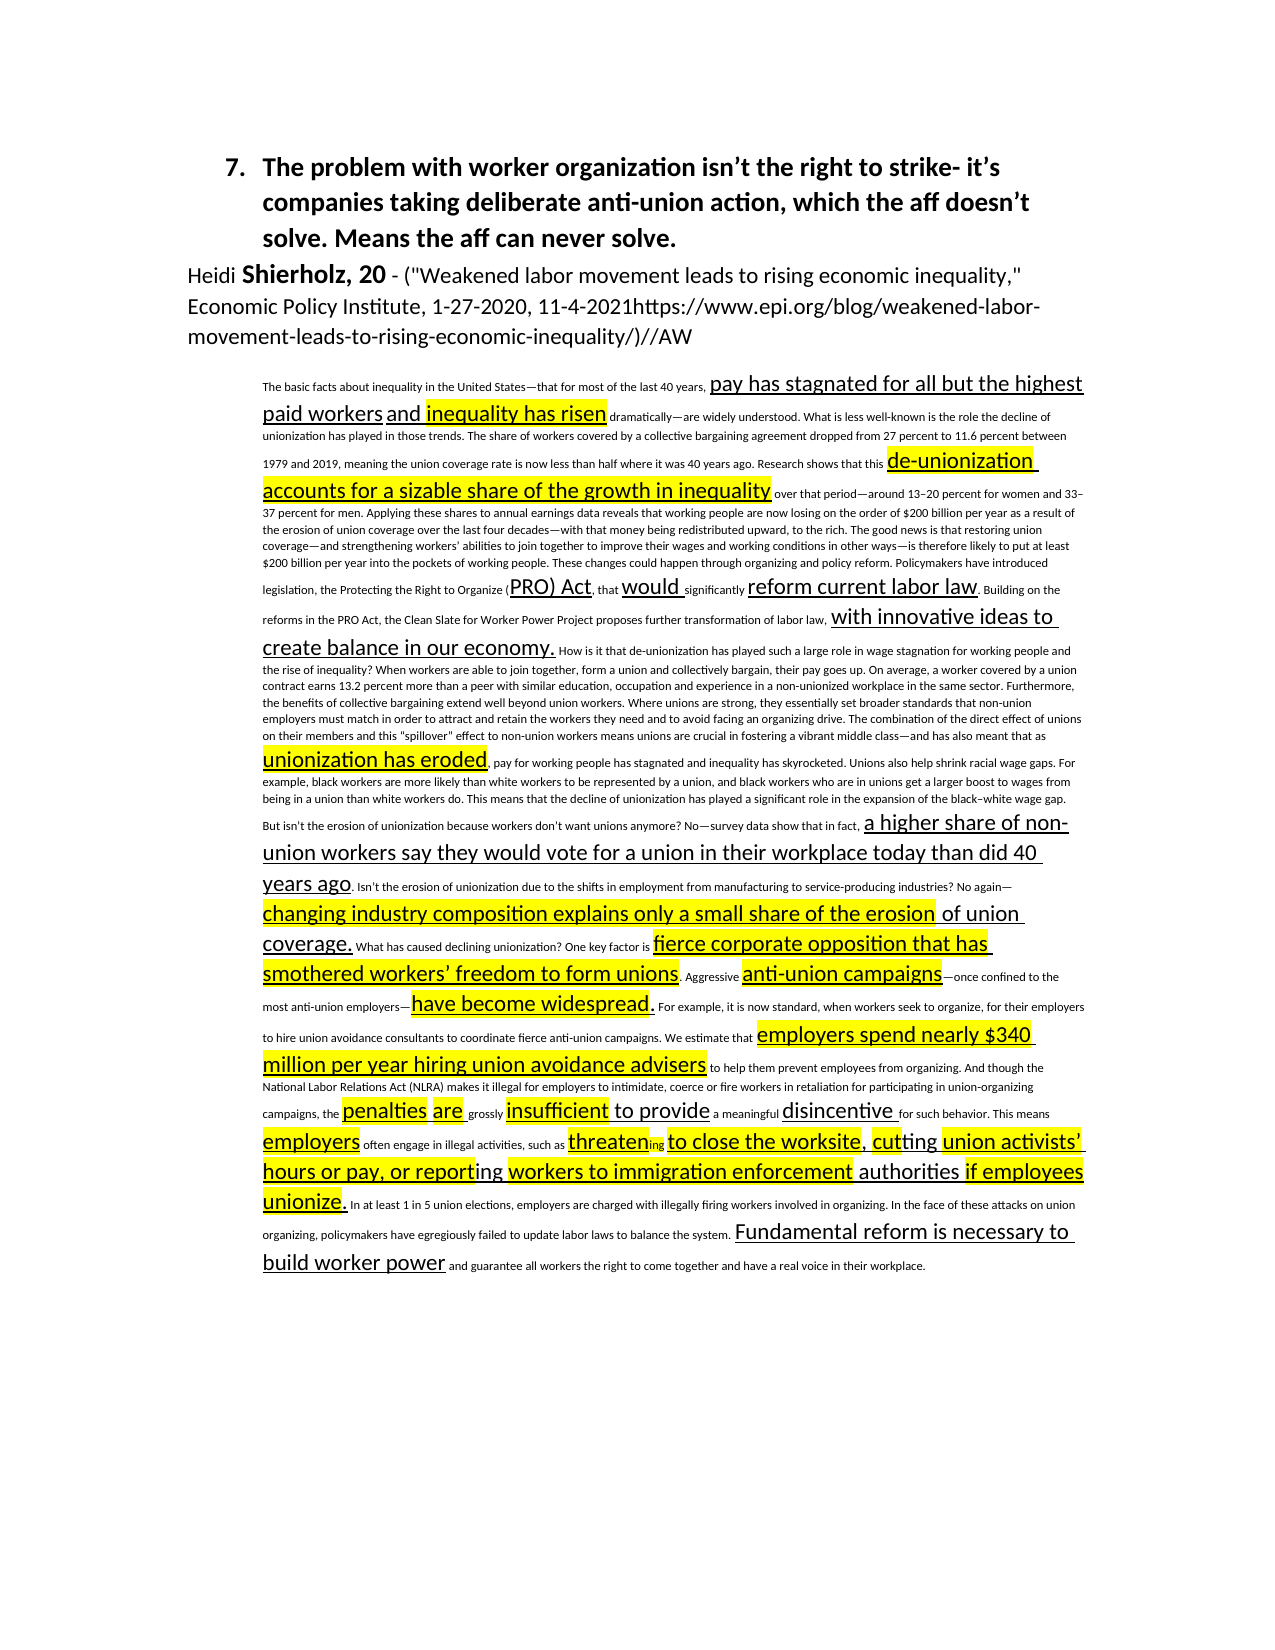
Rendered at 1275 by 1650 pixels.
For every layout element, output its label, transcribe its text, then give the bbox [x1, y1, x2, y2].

text The basic facts about inequality in the United States—that for most of the last 40 years, pay has stagnated for all but the highest paid workers and inequality has risen dramatically—are widely understood. What is less well-known is the role the decline of unionization has played in those trends. The share of workers covered by a collective bargaining agreement dropped from 27 percent to 11.6 percent between 1979 and 2019, meaning the union coverage rate is now less than half where it was 40 years ago. Research shows that this de-unionization accounts for a sizable share of the growth in inequality over that period—around 13–20 percent for women and 33–37 percent for men. Applying these shares to annual earnings data reveals that working people are now losing on the order of $200 billion per year as a result of the erosion of union coverage over the last four decades—with that money being redistributed upward, to the rich. The good news is that restoring union coverage—and strengthening workers’ abilities to join together to improve their wages and working conditions in other ways—is therefore likely to put at least $200 billion per year into the pockets of working people. These changes could happen through organizing and policy reform. Policymakers have introduced legislation, the Protecting the Right to Organize (PRO) Act, that would significantly reform current labor law. Building on the reforms in the PRO Act, the Clean Slate for Worker Power Project proposes further transformation of labor law, with innovative ideas to create balance in our economy. How is it that de-unionization has played such a large role in wage stagnation for working people and the rise of inequality? When workers are able to join together, form a union and collectively bargain, their pay goes up. On average, a worker covered by a union contract earns 13.2 percent more than a peer with similar education, occupation and experience in a non-unionized workplace in the same sector. Furthermore, the benefits of collective bargaining extend well beyond union workers. Where unions are strong, they essentially set broader standards that non-union employers must match in order to attract and retain the workers they need and to avoid facing an organizing drive. The combination of the direct effect of unions on their members and this “spillover” effect to non-union workers means unions are crucial in fostering a vibrant middle class—and has also meant that as unionization has eroded, pay for working people has stagnated and inequality has skyrocketed. Unions also help shrink racial wage gaps. For example, black workers are more likely than white workers to be represented by a union, and black workers who are in unions get a larger boost to wages from being in a union than white workers do. This means that the decline of unionization has played a significant role in the expansion of the black–white wage gap. But isn’t the erosion of unionization because workers don’t want unions anymore? No—survey data show that in fact, a higher share of non-union workers say they would vote for a union in their workplace today than did 40 years ago. Isn’t the erosion of unionization due to the shifts in employment from manufacturing to service-producing industries? No again—changing industry composition explains only a small share of the erosion of union coverage. What has caused declining unionization? One key factor is fierce corporate opposition that has smothered workers’ freedom to form unions. Aggressive anti-union campaigns—once confined to the most anti-union employers—have become widespread. For example, it is now standard, when workers seek to organize, for their employers to hire union avoidance consultants to coordinate fierce anti-union campaigns. We estimate that employers spend nearly $340 million per year hiring union avoidance advisers to help them prevent employees from organizing. And though the National Labor Relations Act (NLRA) makes it illegal for employers to intimidate, coerce or fire workers in retaliation for participating in union-organizing campaigns, the penalties are grossly insufficient to provide a meaningful disincentive for such behavior. This means employers often engage in illegal activities, such as threatening to close the worksite, cutting union activists’ hours or pay, or reporting workers to immigration enforcement authorities if employees unionize. In at least 1 in 5 union elections, employers are charged with illegally firing workers involved in organizing. In the face of these attacks on union organizing, policymakers have egregiously failed to update labor laws to balance the system. Fundamental reform is necessary to build worker power and guarantee all workers the right to come together and have a real voice in their workplace. [262, 369, 1087, 1276]
text Heidi Shierholz, 20 - ("Weakened labor movement leads to rising economic inequality," Economic Policy Institute, 1-27-2020, 11-4-2021https://www.epi.org/blog/weakened-labor-movement-leads-to-rising-economic-inequality/)//AW [187, 257, 1087, 350]
subtitle The problem with worker organization isn’t the right to strike- it’s companies taking deliberate anti-union action, which the aff doesn’t solve. Means the aff can never solve. [225, 150, 1087, 254]
